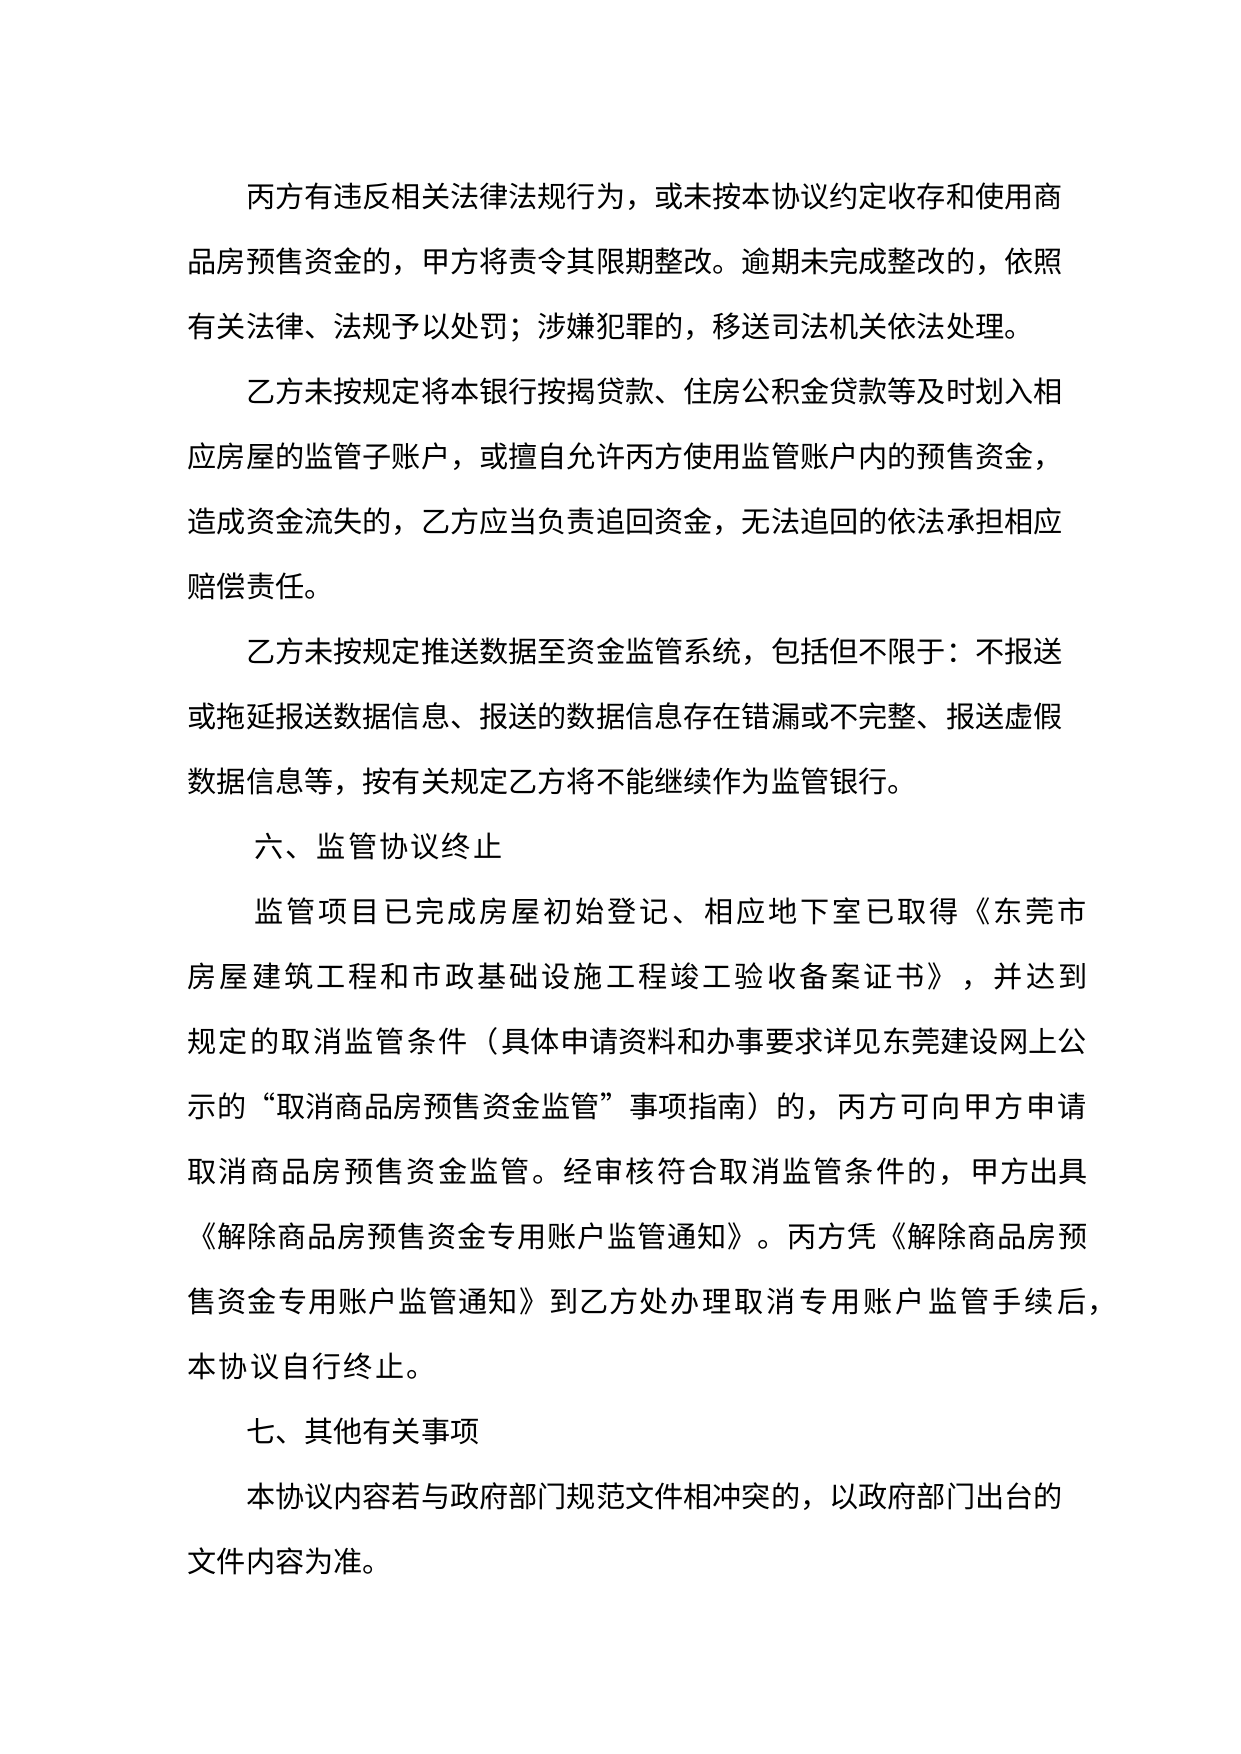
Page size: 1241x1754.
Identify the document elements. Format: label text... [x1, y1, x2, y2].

list 本协议内容若与政府部门规范文件相冲突的，以政府部门出台的文件内容为准。 [187, 1462, 1087, 1592]
text 乙方未按规定推送数据至资金监管系统，包括但不限于：不报送或拖延报送数据信息、报送的数据信息存在错漏或不完整、报送虚假数据信息等，按有关规定乙方将不能继续作为监管银行。 [187, 617, 1087, 812]
text 六、监管协议终止 [187, 812, 1087, 877]
text 乙方未按规定将本银行按揭贷款、住房公积金贷款等及时划入相应房屋的监管子账户，或擅自允许丙方使用监管账户内的预售资金，造成资金流失的，乙方应当负责追回资金，无法追回的依法承担相应赔偿责任。 [187, 357, 1087, 617]
text 监管项目已完成房屋初始登记、相应地下室已取得《东莞市房屋建筑工程和市政基础设施工程竣工验收备案证书》，并达到规定的取消监管条件（具体申请资料和办事要求详见东莞建设网上公示的“取消商品房预售资金监管”事项指南）的，丙方可向甲方申请取消商品房预售资金监管。经审核符合取消监管条件的，甲方出具《解除商品房预售资金专用账户监管通知》。丙方凭《解除商品房预售资金专用账户监管通知》到乙方处办理取消专用账户监管手续后，本协议自行终止。 [187, 877, 1087, 1397]
list 其他有关事项 [187, 1397, 1087, 1462]
text 丙方有违反相关法律法规行为，或未按本协议约定收存和使用商品房预售资金的，甲方将责令其限期整改。逾期未完成整改的，依照有关法律、法规予以处罚；涉嫌犯罪的，移送司法机关依法处理。 [187, 162, 1087, 357]
